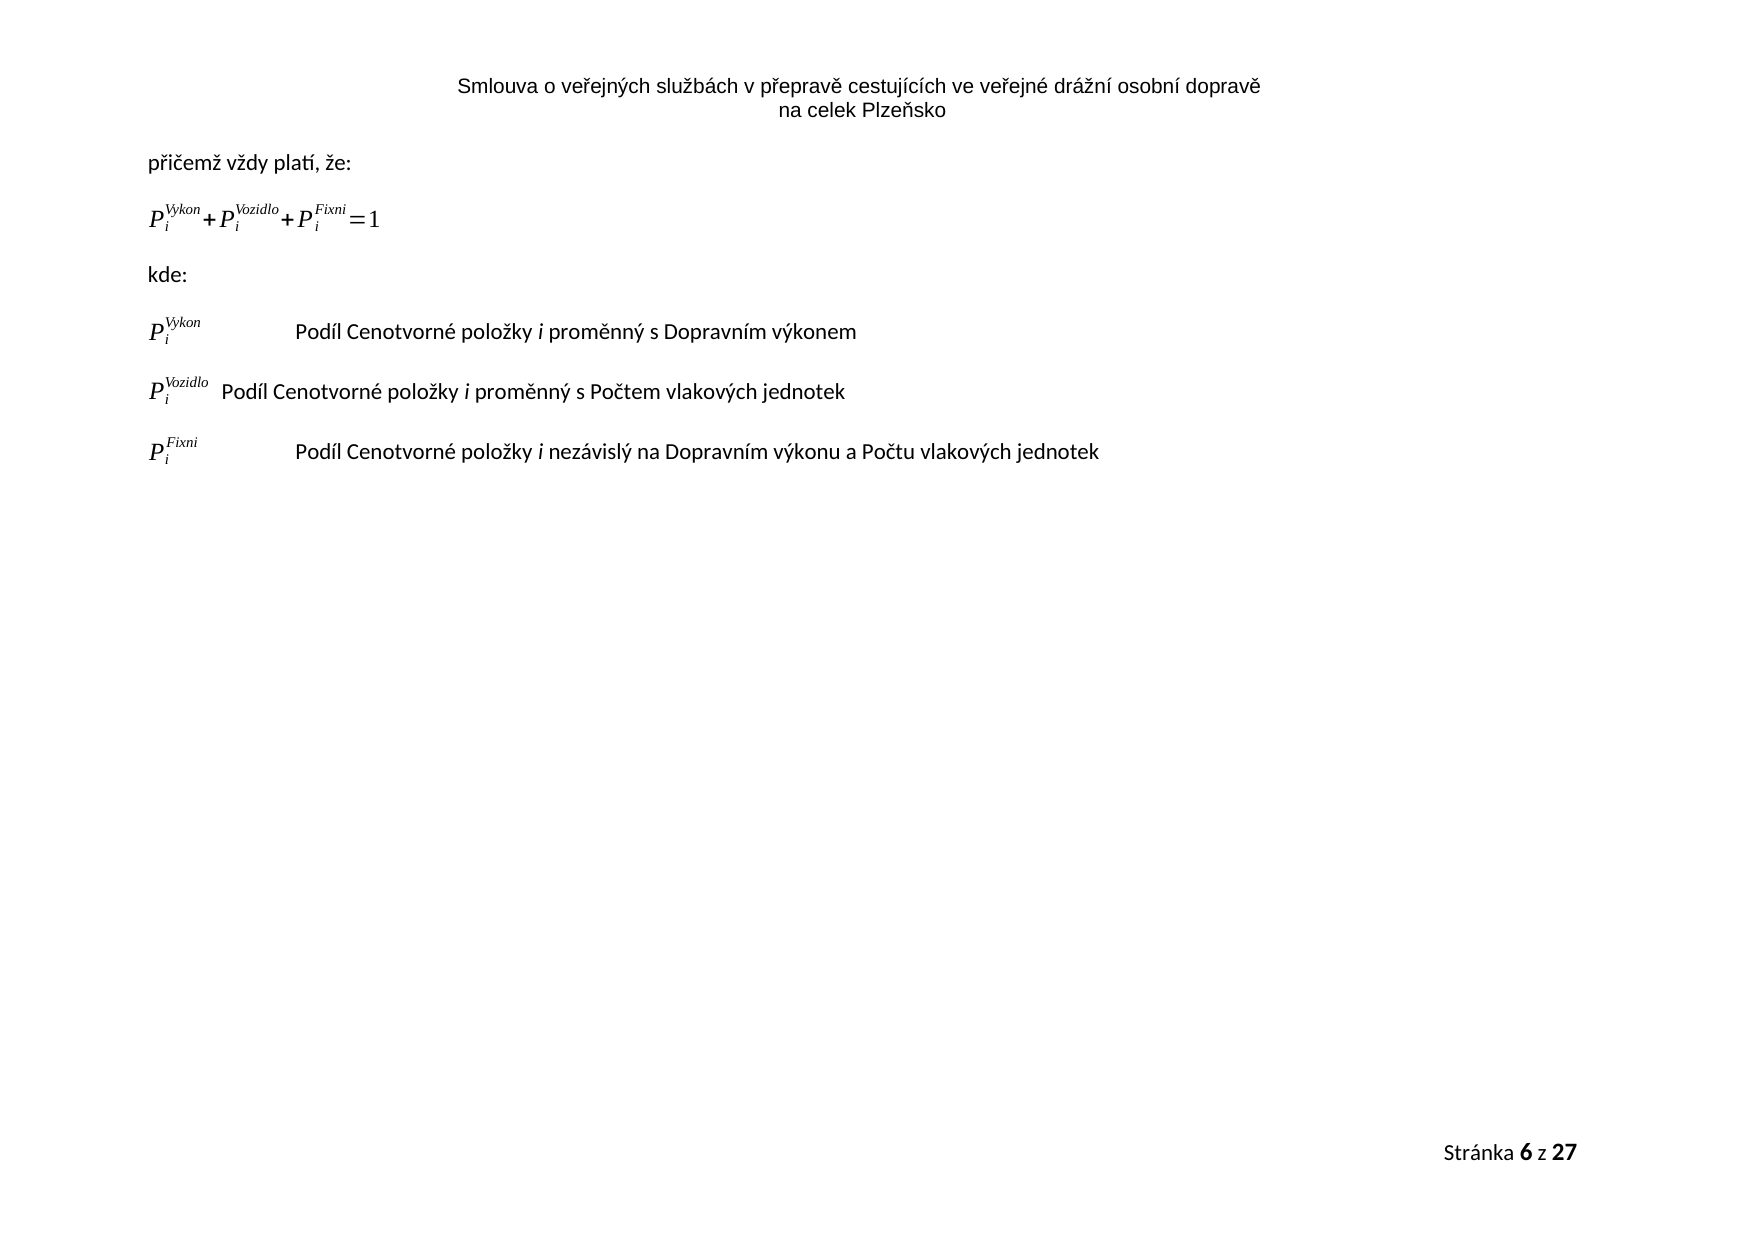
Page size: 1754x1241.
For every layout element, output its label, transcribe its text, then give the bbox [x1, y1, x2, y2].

text Podíl Cenotvorné položky i nezávislý na Dopravním výkonu a Počtu vlakových jednotek [148, 433, 1577, 468]
text Podíl Cenotvorné položky i proměnný s Dopravním výkonem [148, 314, 1577, 348]
text kde: [148, 261, 1577, 289]
text přičemž vždy platí, že: [148, 148, 1577, 176]
text Podíl Cenotvorné položky i proměnný s Počtem vlakových jednotek [148, 373, 1577, 408]
